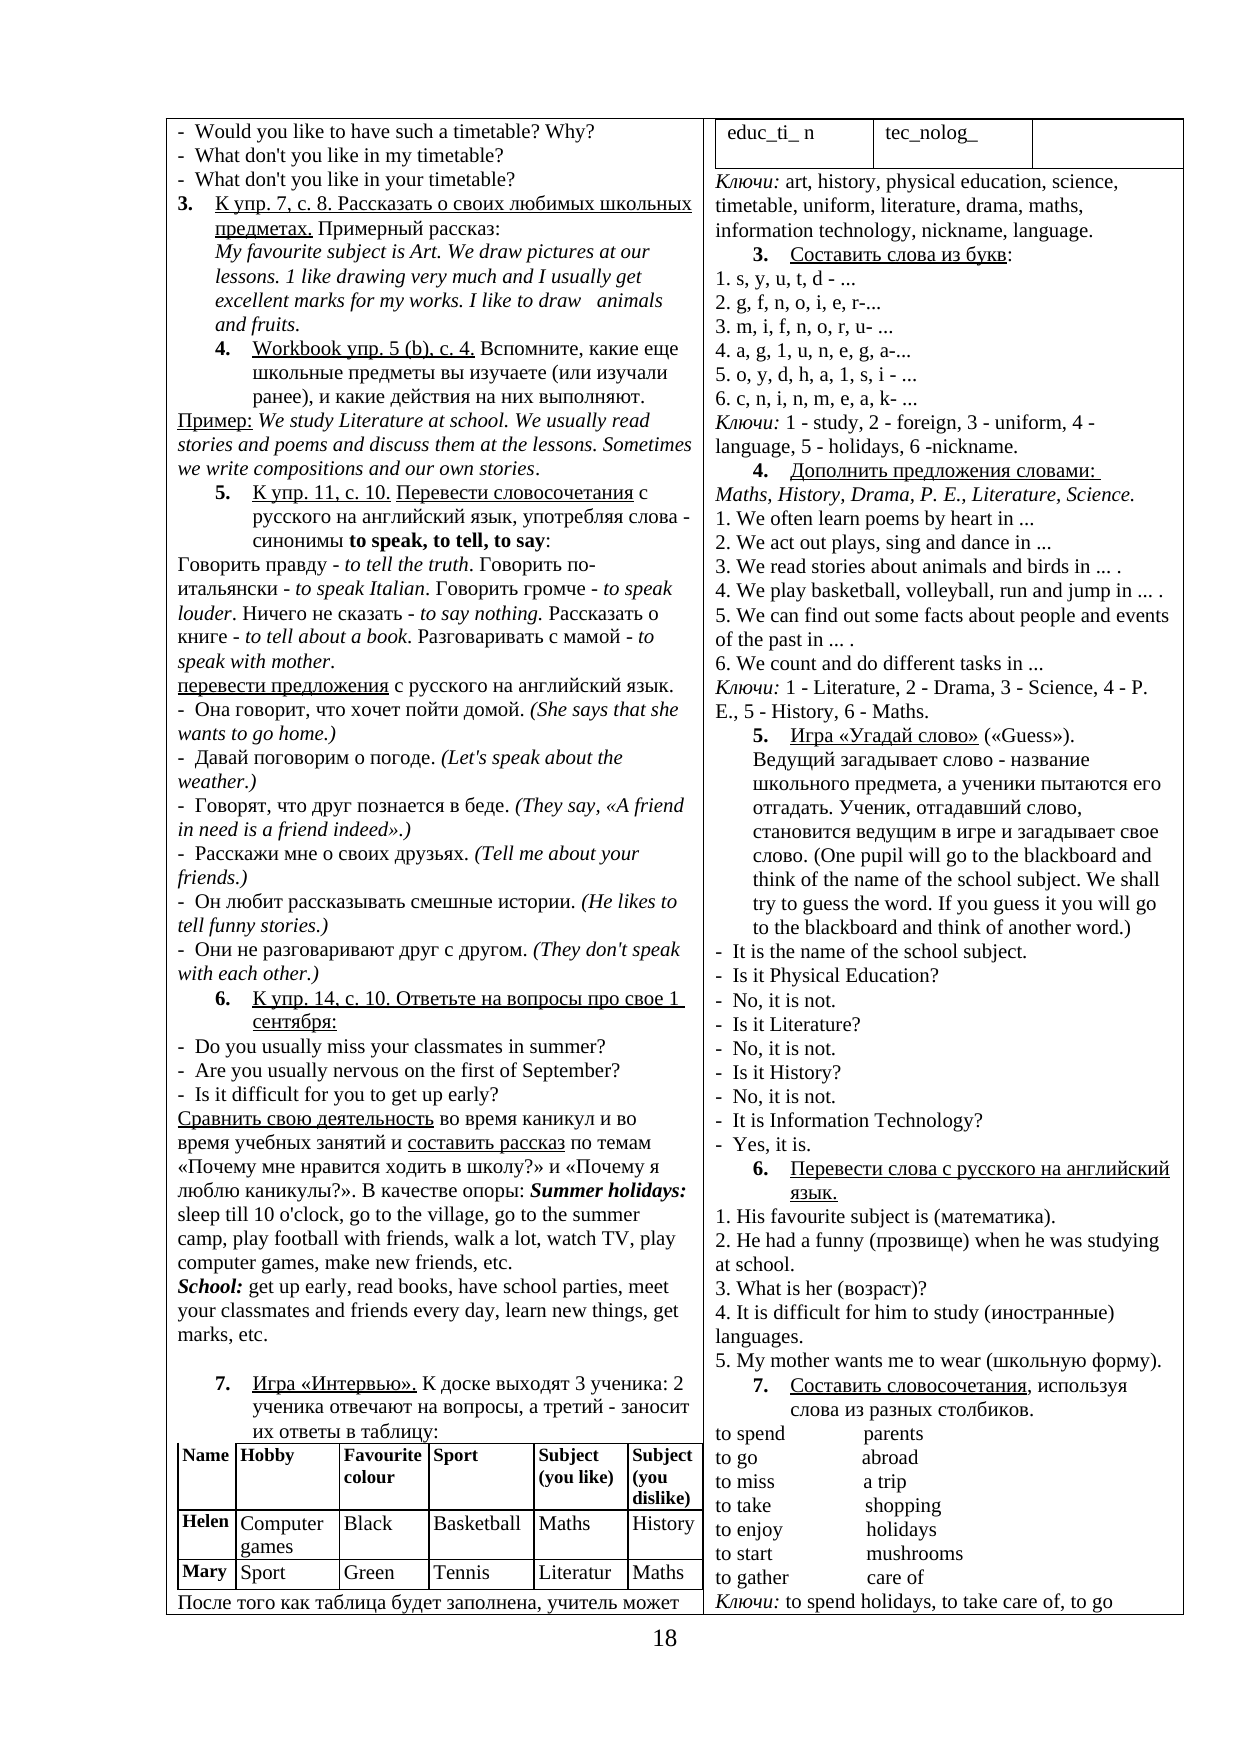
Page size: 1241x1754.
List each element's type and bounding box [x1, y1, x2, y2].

table_cell [167, 119, 703, 1614]
table_cell [704, 119, 1183, 1614]
